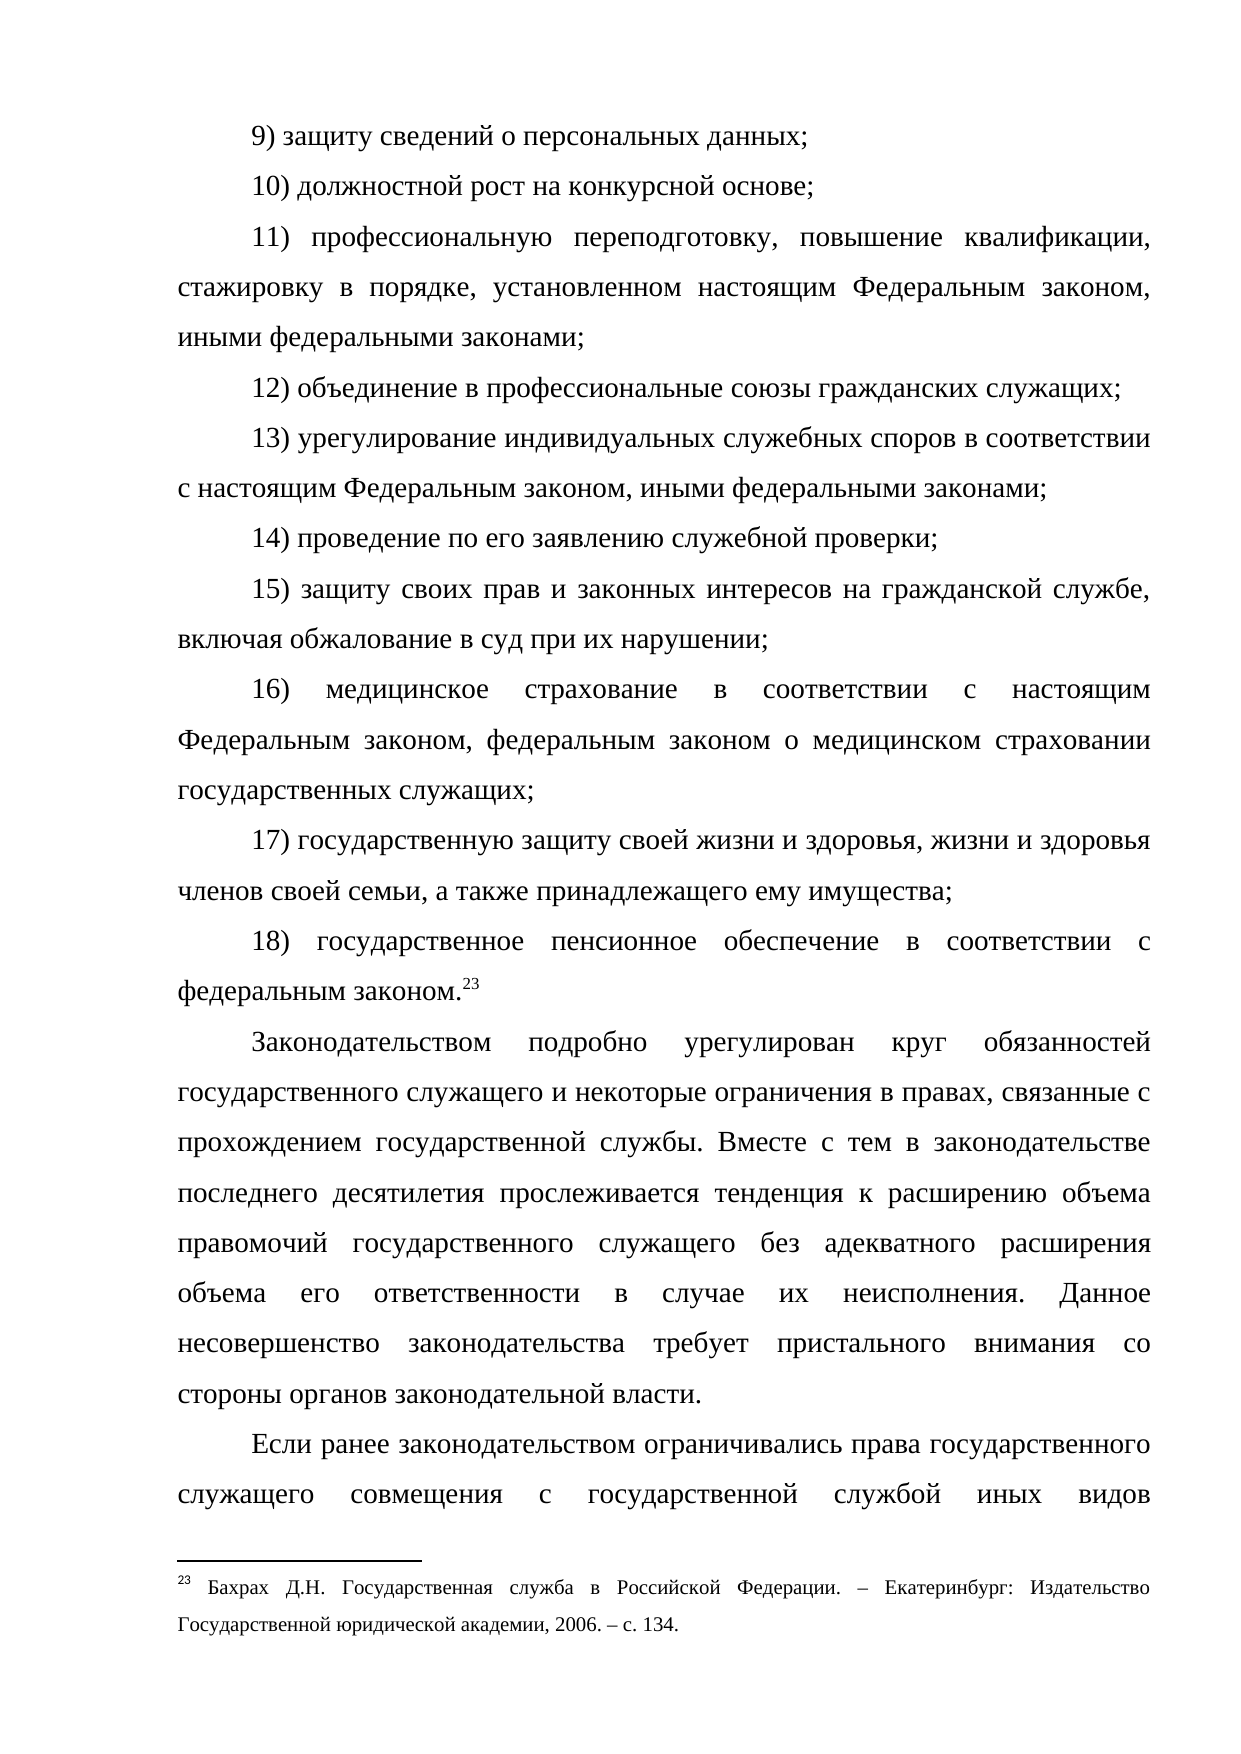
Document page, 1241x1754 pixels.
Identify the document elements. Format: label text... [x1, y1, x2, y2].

text 18) государственное пенсионное обеспечение в соответствии с федеральным законом. [177, 923, 1152, 1007]
text 10) должностной рост на конкурсной основе; [177, 168, 1152, 202]
text Законодательством подробно урегулирован круг обязанностей государственного служащего и некоторые ограничения в правах, связанные с прохождением государственной службы. Вместе с тем в законодательстве последнего десятилетия прослеживается тенденция к расширению объема правомочий государственного служащего без адекватного расширения объема его ответственности в случае их неисполнения. Данное несовершенство законодательства требует пристального внимания со стороны органов законодательной власти. [177, 1024, 1152, 1409]
text 15) защиту своих прав и законных интересов на гражданской службе, включая обжалование в суд при их нарушении; [177, 571, 1152, 655]
text 13) урегулирование индивидуальных служебных споров в соответствии с настоящим Федеральным законом, иными федеральными законами; [177, 420, 1152, 504]
text 11) профессиональную переподготовку, повышение квалификации, стажировку в порядке, установленном настоящим Федеральным законом, иными федеральными законами; [177, 219, 1152, 353]
text 17) государственную защиту своей жизни и здоровья, жизни и здоровья членов своей семьи, а также принадлежащего ему имущества; [177, 822, 1152, 906]
text 16) медицинское страхование в соответствии с настоящим Федеральным законом, федеральным законом о медицинском страховании государственных служащих; [177, 672, 1152, 806]
text 9) защиту сведений о персональных данных; [177, 118, 1152, 152]
text 12) объединение в профессиональные союзы гражданских служащих; [177, 370, 1152, 403]
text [177, 1426, 1152, 1510]
text 14) проведение по его заявлению служебной проверки; [177, 521, 1152, 554]
